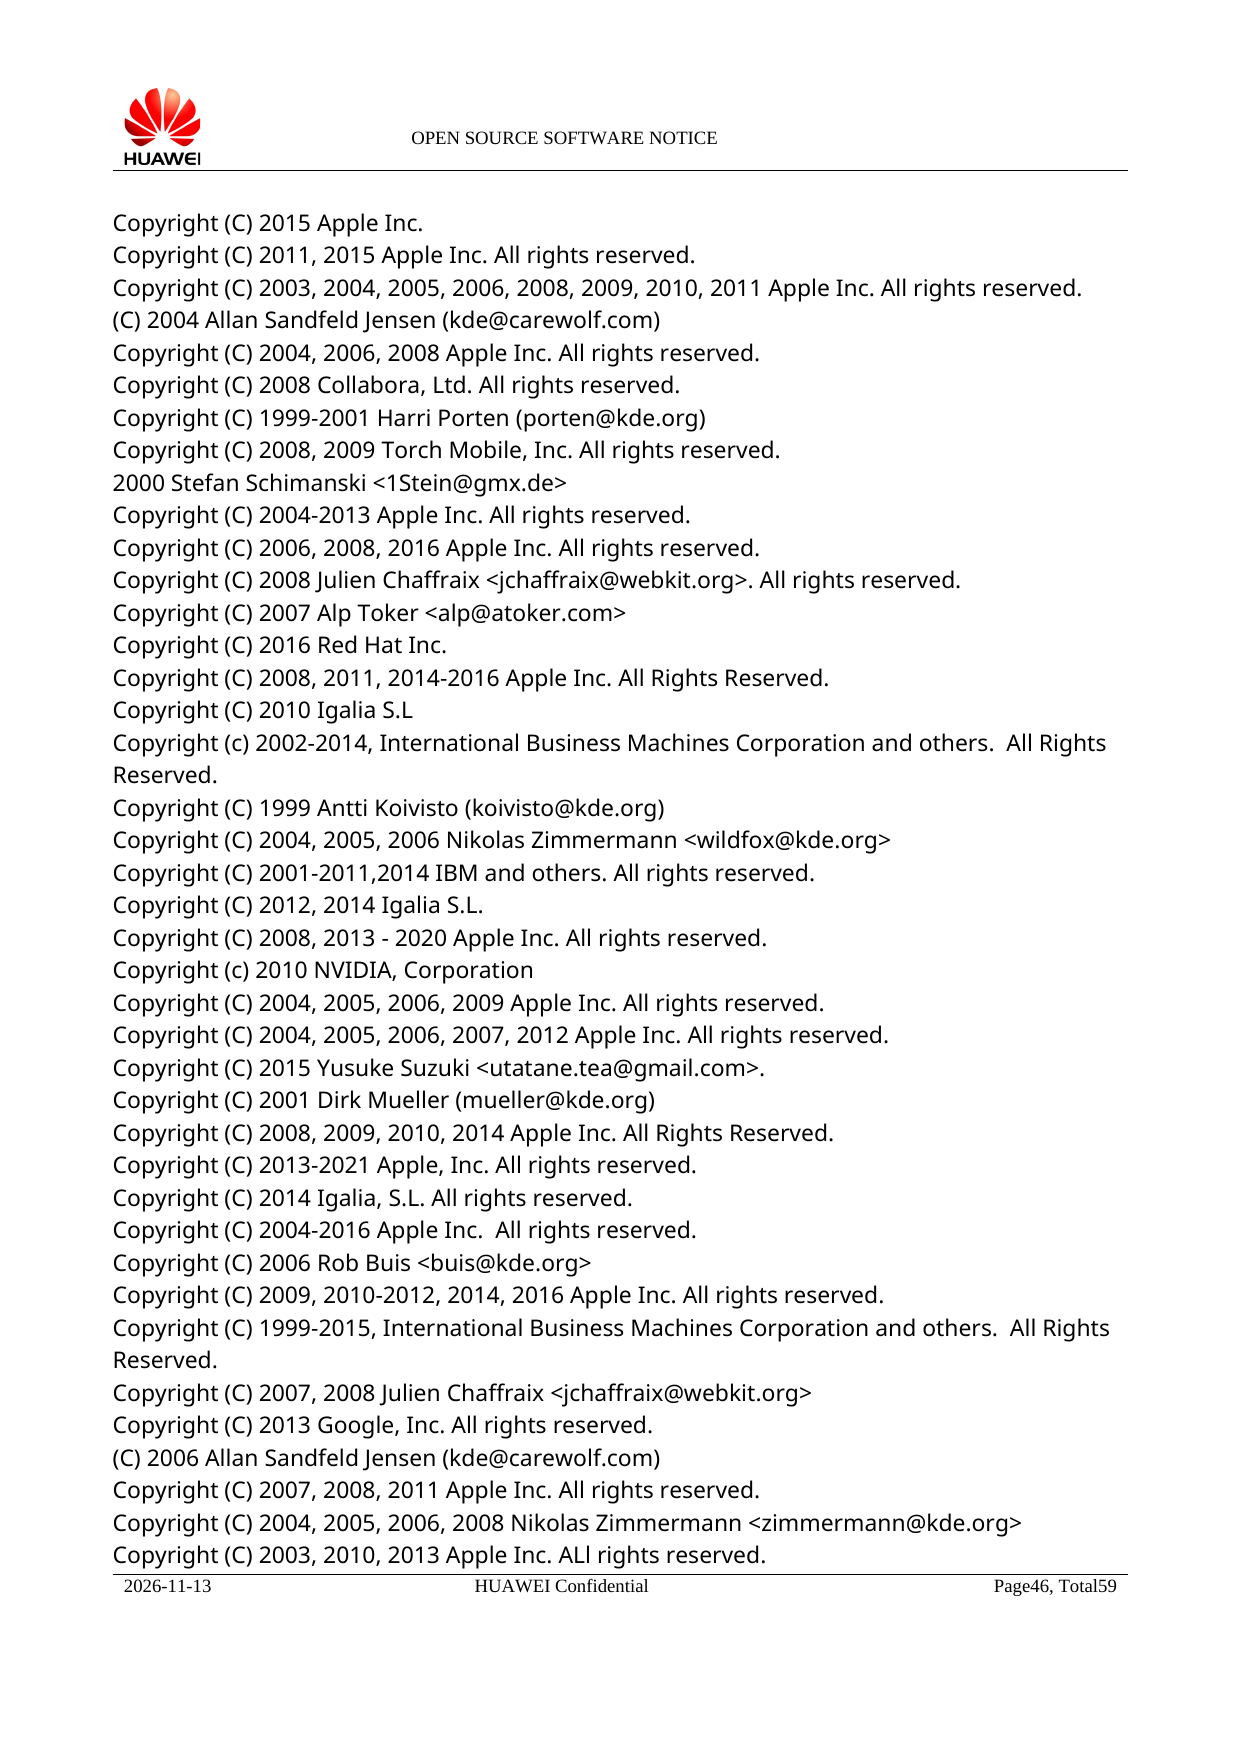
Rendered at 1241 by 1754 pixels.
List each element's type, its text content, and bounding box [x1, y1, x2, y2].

picture [124, 88, 201, 165]
